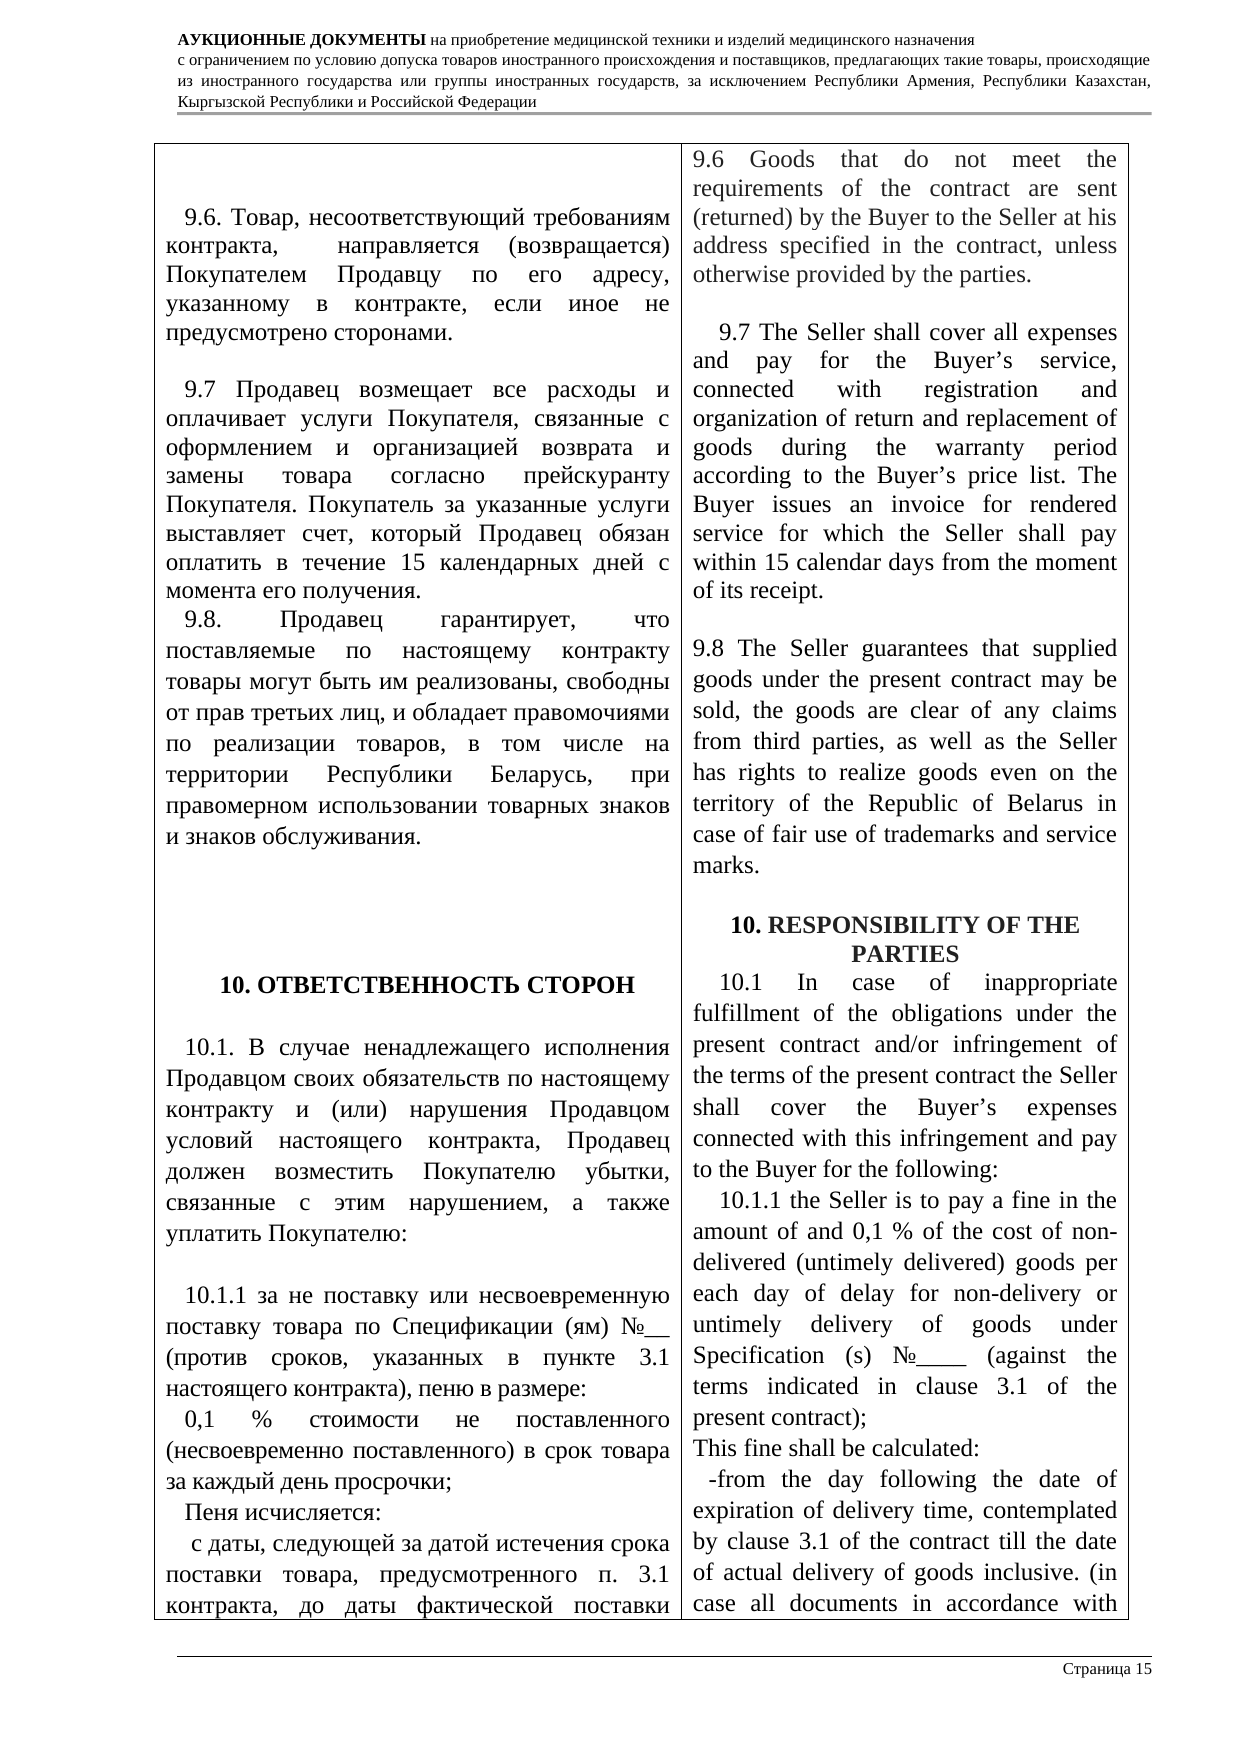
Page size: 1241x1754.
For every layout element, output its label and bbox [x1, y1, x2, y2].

table_header [155, 144, 681, 1619]
table_header [682, 144, 1128, 1619]
